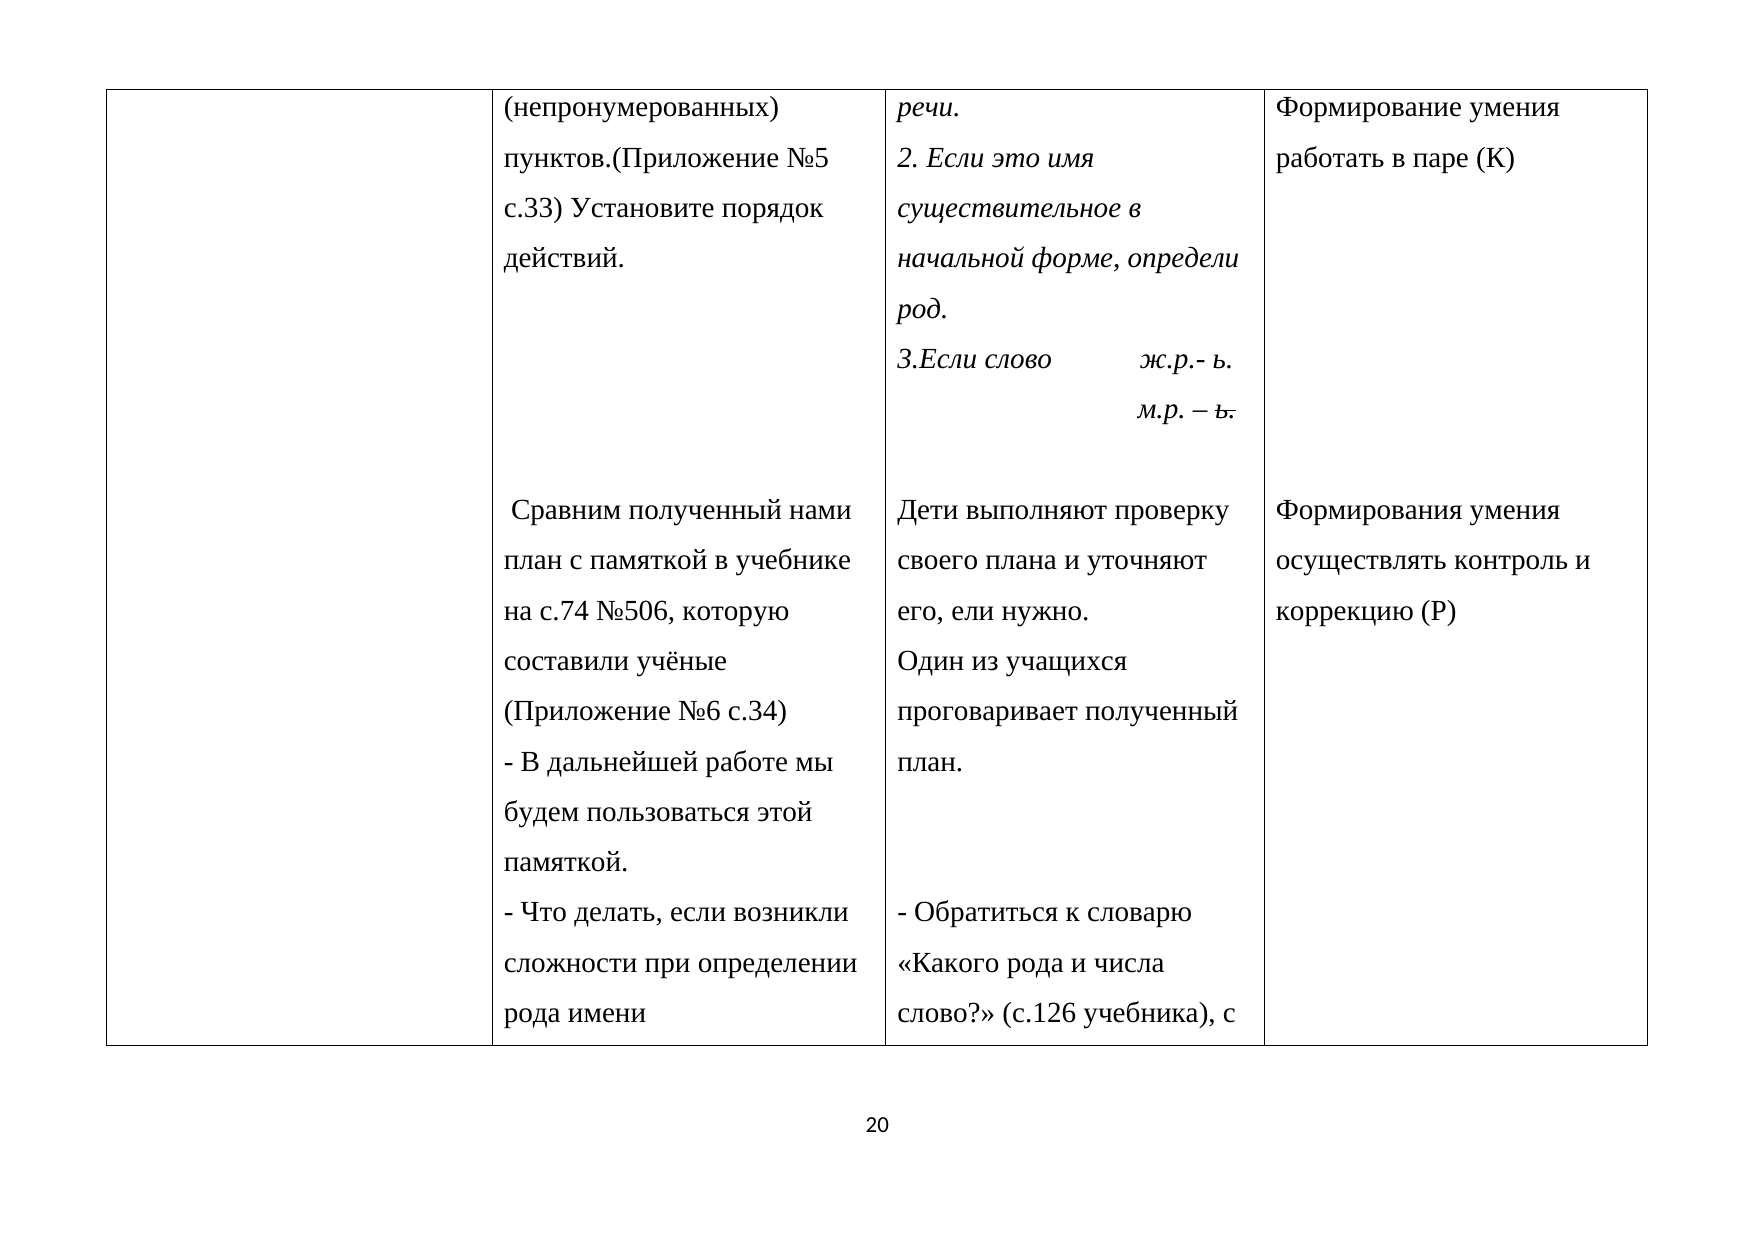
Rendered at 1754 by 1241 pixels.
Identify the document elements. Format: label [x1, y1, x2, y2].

table_cell [493, 90, 885, 1045]
table_cell [886, 90, 1264, 1045]
table_cell [1265, 90, 1647, 1045]
table_cell [107, 90, 492, 1045]
